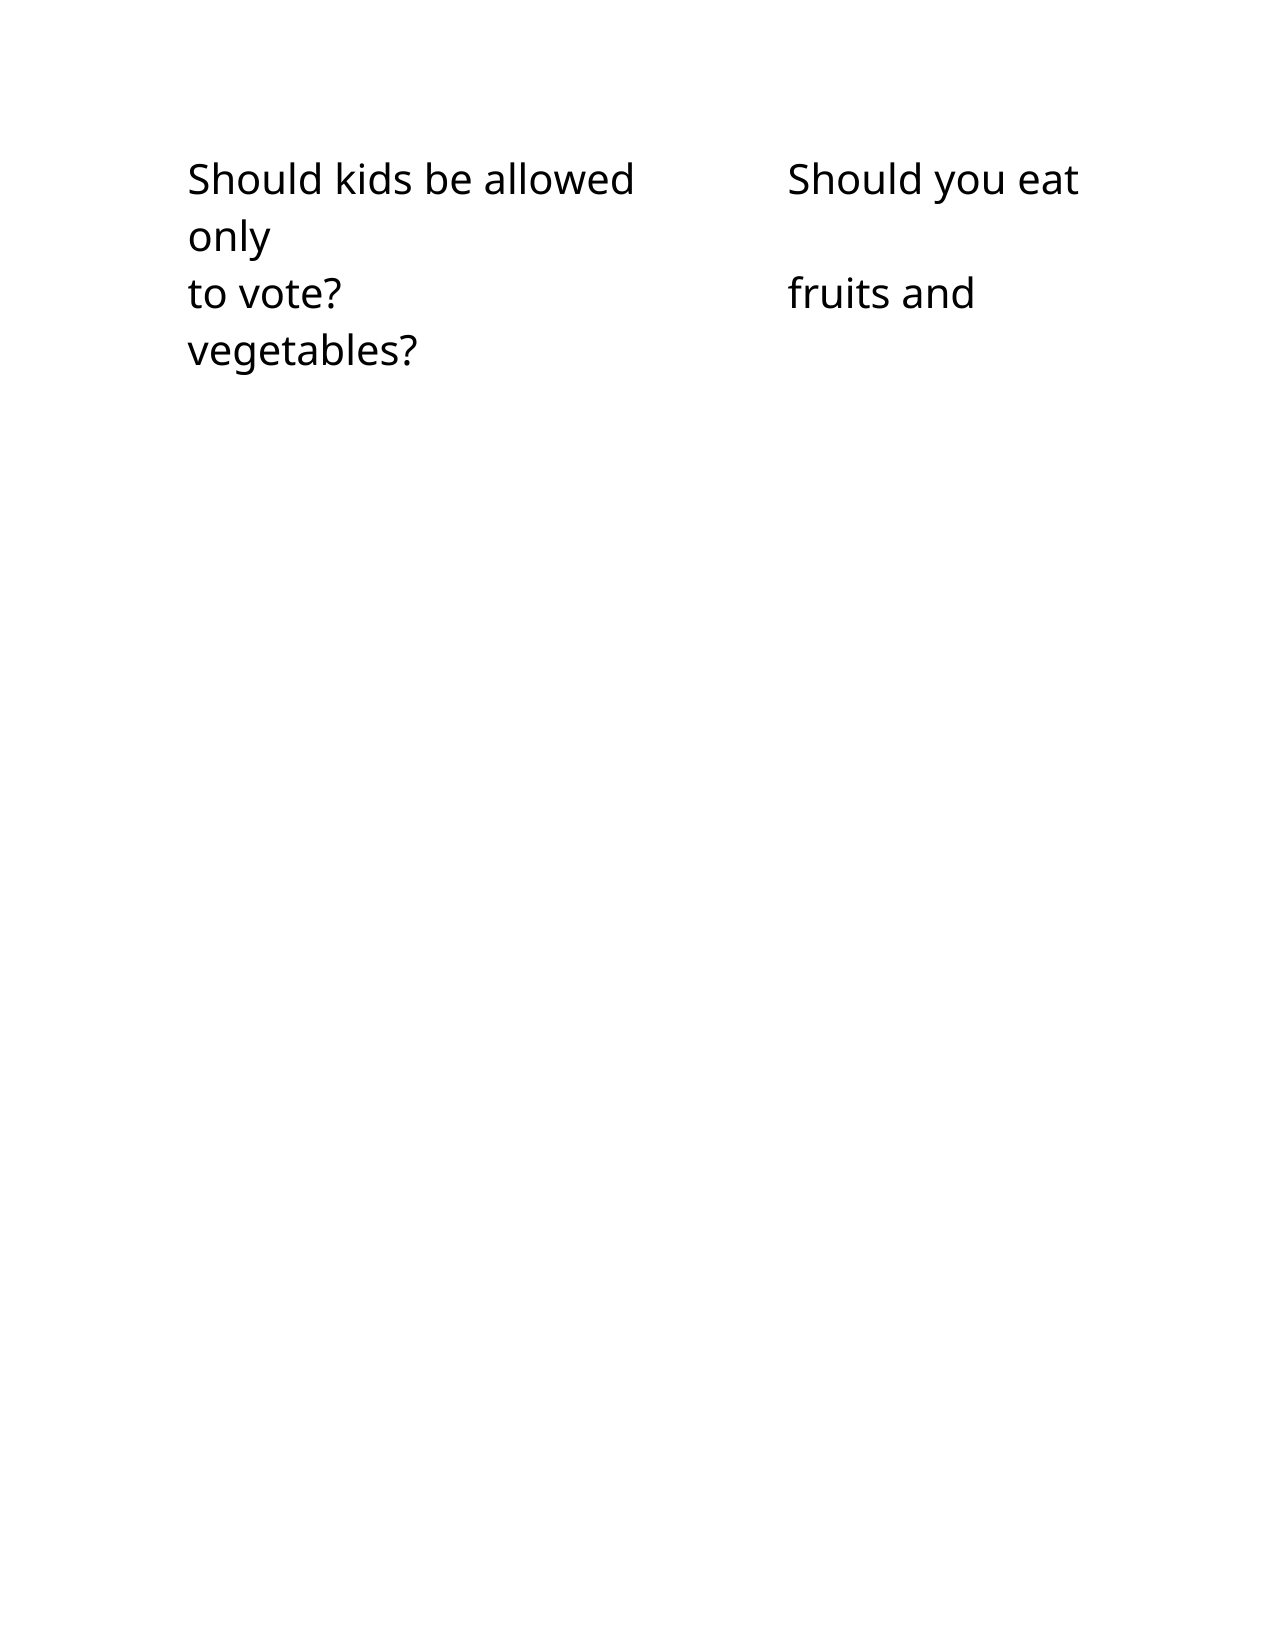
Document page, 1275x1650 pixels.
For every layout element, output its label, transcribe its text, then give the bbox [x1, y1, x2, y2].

text to vote? fruits and vegetables? [187, 263, 1087, 377]
text Should kids be allowed Should you eat only [187, 150, 1087, 263]
